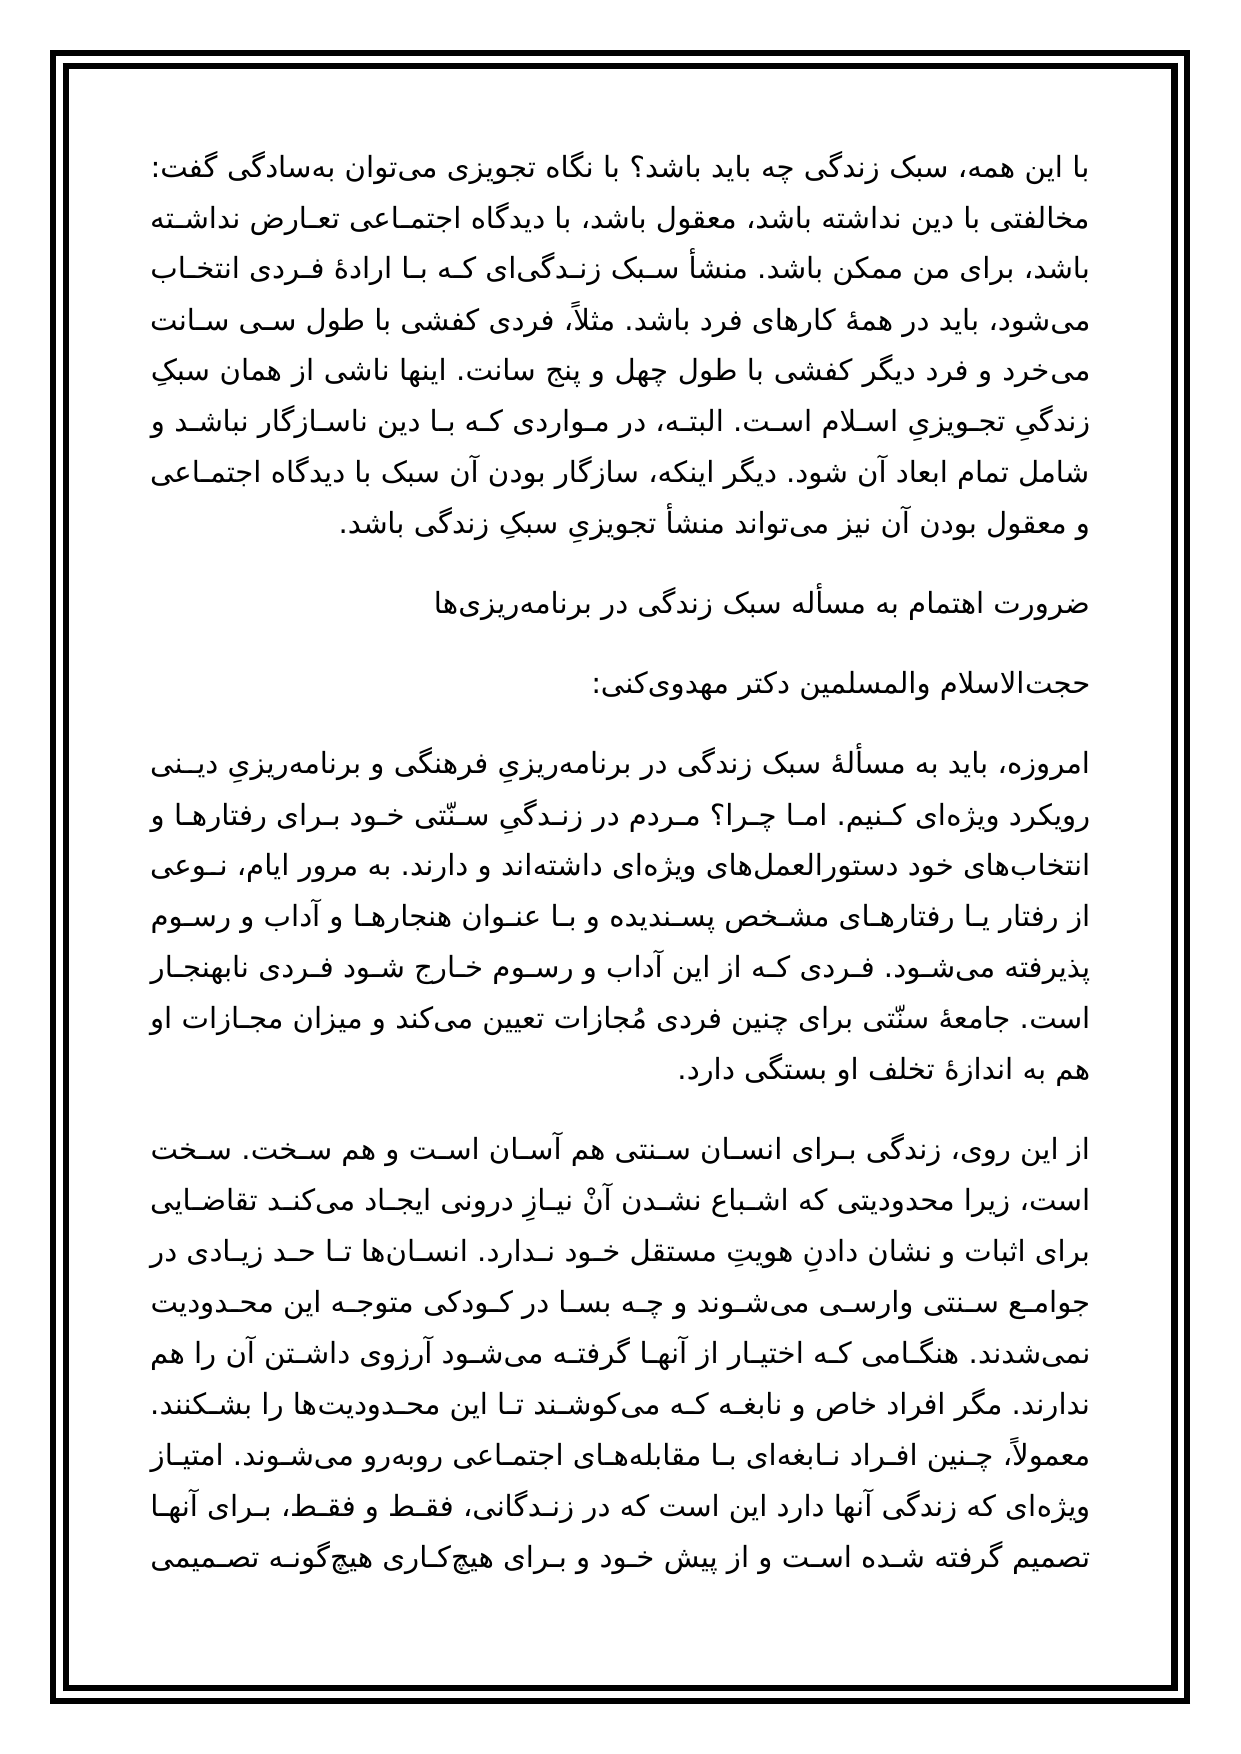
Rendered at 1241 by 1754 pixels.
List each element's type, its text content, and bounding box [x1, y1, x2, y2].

text با این همه، سبک زندگی چه باید باشد؟ با نگاه تجویزی می‌توان به‌سادگی گفت: مخالفتی با دین نداشته باشد، معقول باشد، با دیدگاه اجتماعی تعارض نداشته باشد، برای من ممکن باشد. منشأ سبک زندگی‌ای که با ارادۀ فردی انتخاب می‌شود، باید در همۀ کارهای فرد باشد. مثلاً، فردی کفشی با طول سی سانت می‌خرد و فرد دیگر کفشی با طول چهل و پنج سانت. اینها ناشی از همان سبکِ زندگیِ تجویزیِ اسلام است. البته، در مواردی که با دین ناسازگار نباشد و شامل تمام ابعاد آن شود. دیگر اینکه، سازگار بودن آن سبک با دیدگاه اجتماعی و معقول بودن آن نیز می‌تواند منشأ تجویزیِ سبکِ زندگی باشد. [150, 150, 1090, 541]
text ضرورت اهتمام به مسأله سبک زندگی در برنامه‌ریزی‌ها [150, 587, 1090, 621]
text امروزه، باید به مسألۀ سبک زندگی در برنامه‌ریزیِ فرهنگی و برنامه‌ریزی‌ِ دینی رویکرد ویژه‌ای کنیم. اما چرا؟ مردم در زندگیِ سنّتی خود برای رفتارها و انتخاب‌های خود دستور‌العمل‌های ویژه‌ای داشته‌اند و دارند. به مرور ایام، نوعی از رفتار یا رفتارهای مشخص پسندیده و با عنوان هنجارها و آداب و رسوم پذیرفته می‌شود. فردی که از این آداب و رسوم خارج شود فردی نابهنجار است. جامعۀ سنّتی برای چنین فردی مُجازات تعیین می‌کند و میزان مجازات او هم به اندازۀ تخلف او بستگی دارد. [150, 747, 1090, 1086]
text حجت‌الاسلام والمسلمین دکتر مهدوی‌کنی: [150, 667, 1090, 701]
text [150, 1133, 1090, 1574]
